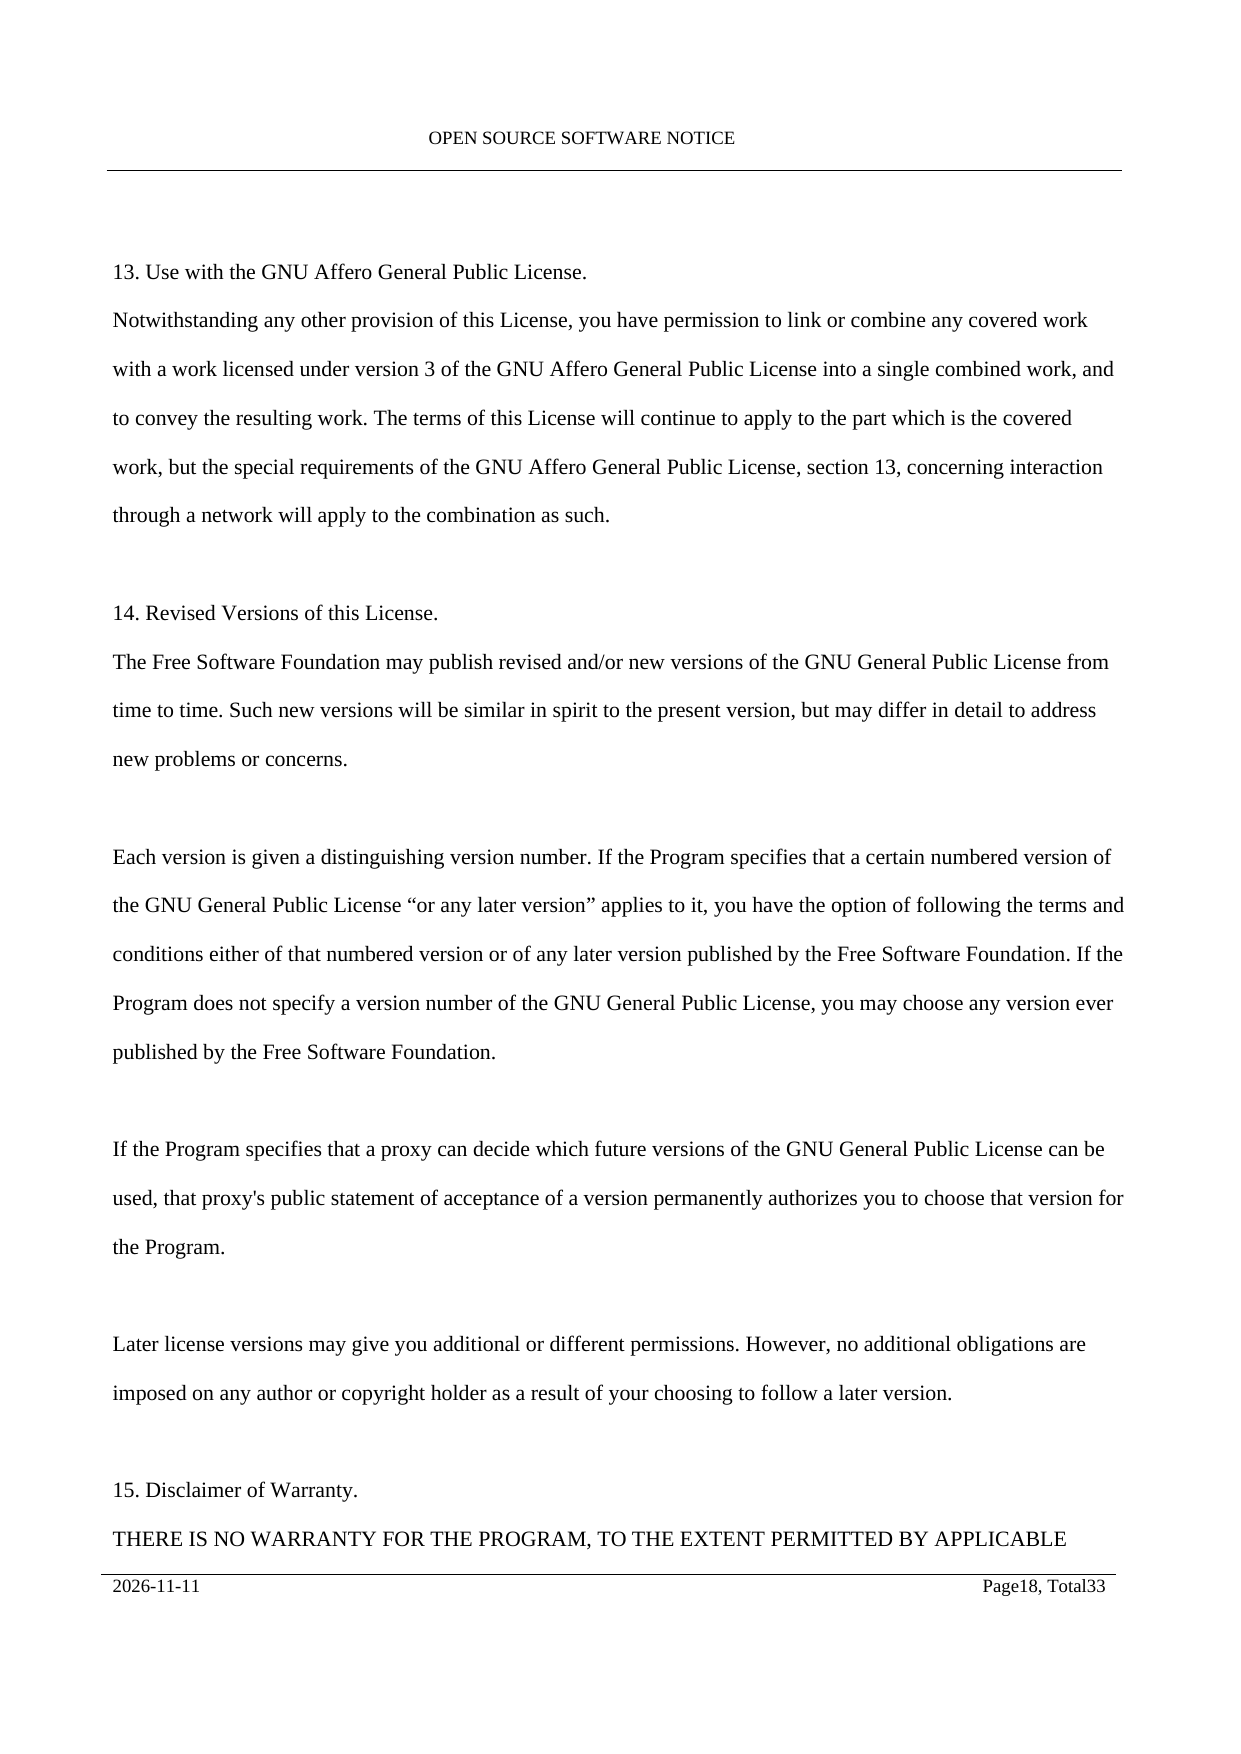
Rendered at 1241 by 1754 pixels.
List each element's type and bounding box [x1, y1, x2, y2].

text [112, 206, 1128, 1555]
